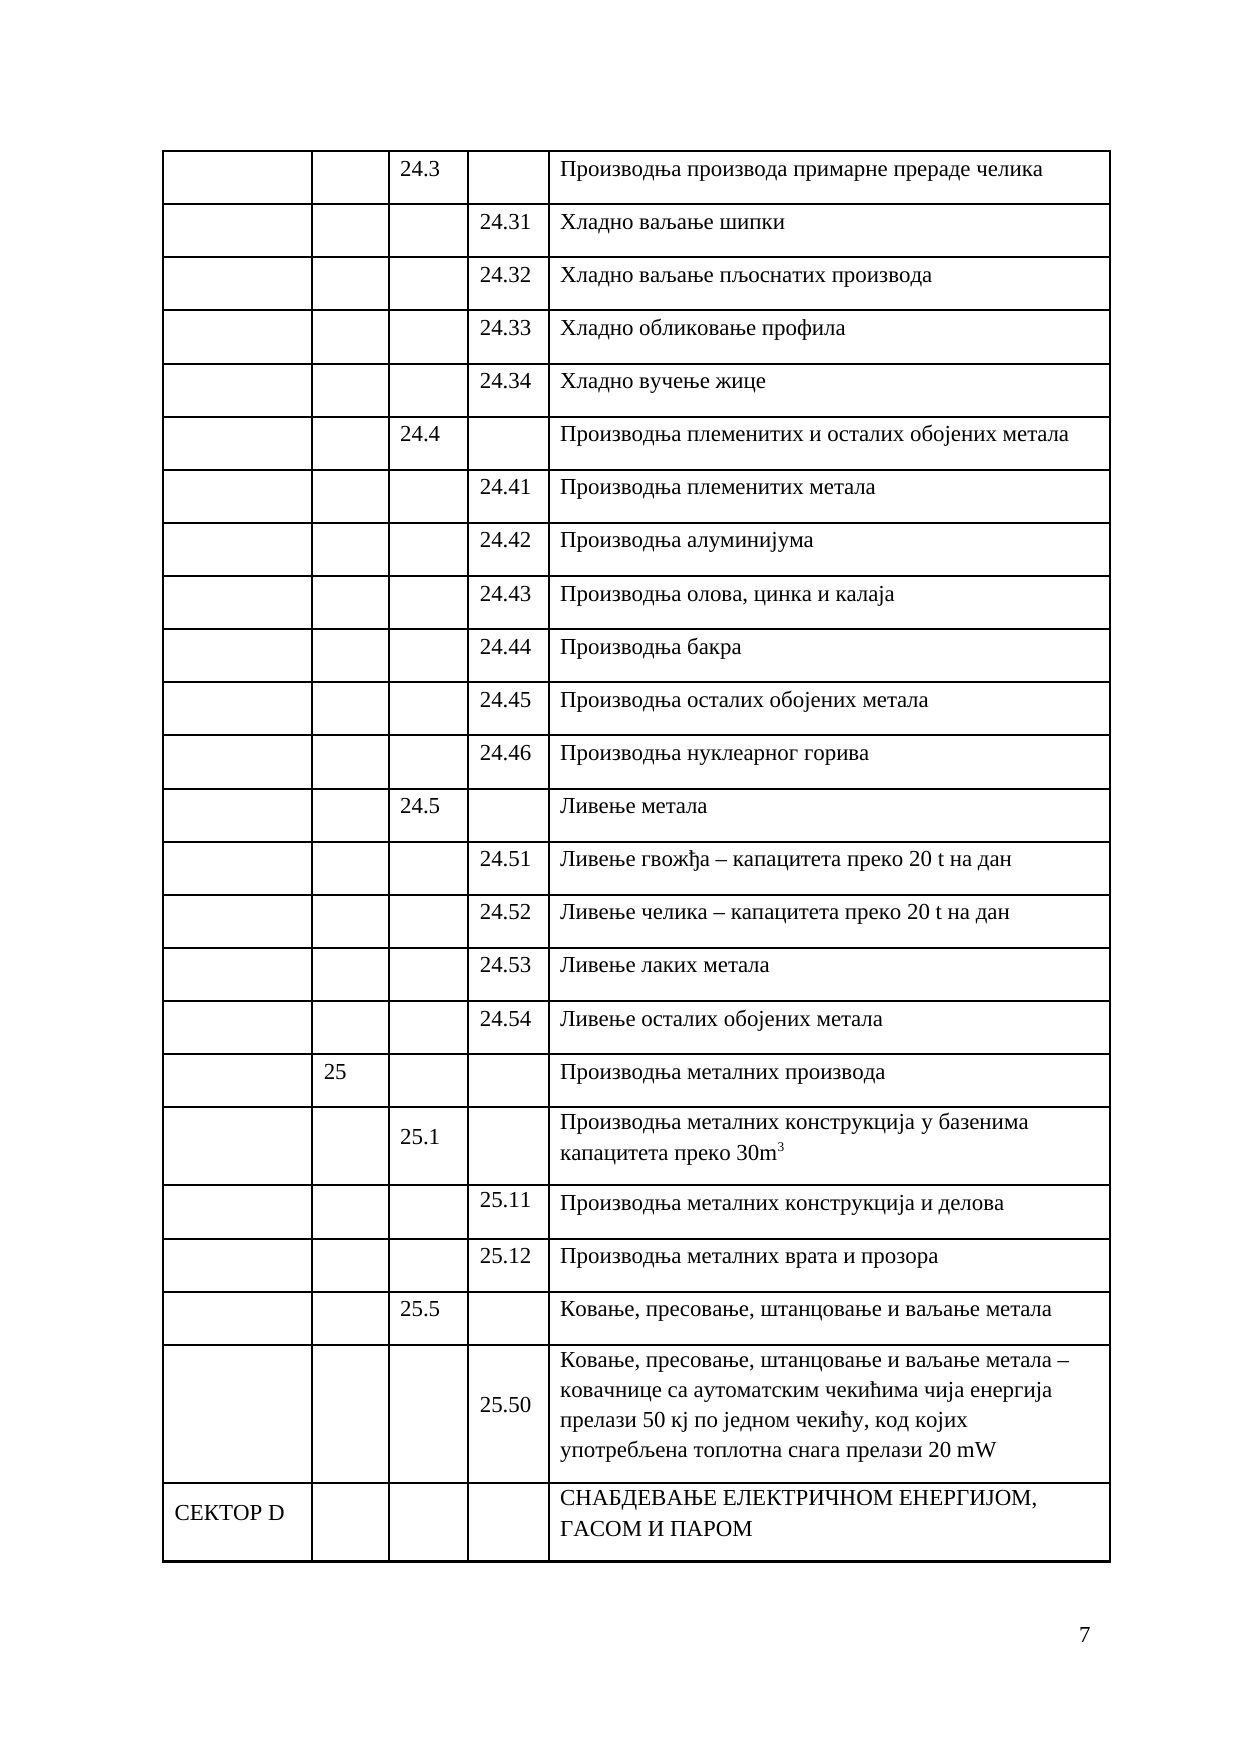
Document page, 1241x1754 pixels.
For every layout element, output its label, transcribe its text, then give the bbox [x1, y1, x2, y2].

table_cell [390, 896, 467, 947]
table_cell Производња алуминијума [550, 524, 1109, 575]
table_cell [390, 736, 467, 787]
table_cell Производња производа примарне прераде челика [550, 152, 1109, 203]
table_cell [164, 1346, 311, 1482]
table_cell [390, 630, 467, 681]
table_cell [164, 736, 311, 787]
table_cell [313, 205, 388, 256]
table_cell 25.12 [469, 1240, 548, 1291]
table_cell [469, 1108, 548, 1184]
table_cell [313, 418, 388, 469]
table_cell Производња металних конструкција у базенима капацитета преко 30m3 [550, 1108, 1109, 1184]
table_cell [313, 630, 388, 681]
table_cell [390, 365, 467, 416]
table_cell [390, 471, 467, 522]
table_cell СНAБДEВAЊЕ ЕЛЕКТРИЧНОМ ЕНЕРГИЈОМ, ГАСОМ И ПАРОМ [550, 1484, 1109, 1560]
table_cell [164, 683, 311, 734]
table_cell 25.11 [469, 1186, 548, 1237]
table_cell [164, 418, 311, 469]
table_cell 24.54 [469, 1002, 548, 1053]
table_cell Производња нуклеарног горива [550, 736, 1109, 787]
table_cell [469, 1293, 548, 1344]
table_cell [313, 1108, 388, 1184]
table_cell [313, 311, 388, 362]
table_cell Производња металних конструкција и делова [550, 1186, 1109, 1237]
table_cell [469, 790, 548, 841]
table_cell Ковање, пресовање, штанцовање и ваљање метала [550, 1293, 1109, 1344]
table_cell Производња металних производа [550, 1055, 1109, 1106]
table_cell СЕКТОР D [164, 1484, 311, 1560]
table_cell [390, 1240, 467, 1291]
table_cell Производња олова, цинка и калаја [550, 577, 1109, 628]
table_cell [164, 577, 311, 628]
table_cell [390, 1186, 467, 1237]
table_cell [313, 843, 388, 894]
table_cell 25.1 [390, 1108, 467, 1184]
table_cell [469, 1484, 548, 1560]
table_cell [164, 1055, 311, 1106]
table_cell 24.44 [469, 630, 548, 681]
table_cell 24.46 [469, 736, 548, 787]
table_cell [313, 1484, 388, 1560]
table_cell [390, 577, 467, 628]
table_cell [313, 1293, 388, 1344]
table_cell [313, 683, 388, 734]
table_cell 24.5 [390, 790, 467, 841]
table_cell [390, 1002, 467, 1053]
table_cell Производња племенитих и осталих обојених метала [550, 418, 1109, 469]
table_cell Хладно обликовање профила [550, 311, 1109, 362]
table_cell [390, 843, 467, 894]
table_cell [313, 790, 388, 841]
table_cell [164, 152, 311, 203]
table_cell [390, 258, 467, 309]
table_cell [164, 843, 311, 894]
table_cell 24.45 [469, 683, 548, 734]
table_cell [164, 949, 311, 1000]
table_cell [390, 524, 467, 575]
table_cell Хладно ваљање пљоснатих производа [550, 258, 1109, 309]
table_cell [164, 1293, 311, 1344]
table_cell [313, 1346, 388, 1482]
table_cell 24.43 [469, 577, 548, 628]
table_cell [164, 311, 311, 362]
table_cell [390, 1484, 467, 1560]
table_cell [313, 524, 388, 575]
table_cell [313, 471, 388, 522]
table_cell Хладно вучење жице [550, 365, 1109, 416]
table_cell 24.34 [469, 365, 548, 416]
table_cell [390, 1055, 467, 1106]
table_cell [164, 896, 311, 947]
table_cell 24.51 [469, 843, 548, 894]
table_cell 25.50 [469, 1346, 548, 1482]
table_cell [469, 1055, 548, 1106]
table_cell Ковање, пресовање, штанцовање и ваљање метала – ковачнице са аутоматским чекићима чија енергија прелази 50 кј по једном чекићу, код којих употребљена топлотна снага прелази 20 mW [550, 1346, 1109, 1482]
table_cell 24.3 [390, 152, 467, 203]
table_cell Ливење метала [550, 790, 1109, 841]
table_cell Ливење гвожђа – капацитета преко 20 t на дан [550, 843, 1109, 894]
table_cell Производња осталих обојених метала [550, 683, 1109, 734]
table_cell [469, 418, 548, 469]
table_cell [164, 524, 311, 575]
table_cell [313, 1002, 388, 1053]
table_cell 24.41 [469, 471, 548, 522]
table_cell 24.33 [469, 311, 548, 362]
table_cell 25 [313, 1055, 388, 1106]
table_cell [313, 949, 388, 1000]
table_cell [313, 152, 388, 203]
table_cell [390, 683, 467, 734]
table_cell [313, 1186, 388, 1237]
table_cell [390, 205, 467, 256]
table_cell [164, 630, 311, 681]
table_cell [164, 1240, 311, 1291]
table_cell Ливење лаких метала [550, 949, 1109, 1000]
table_cell [390, 1346, 467, 1482]
table_cell [164, 1002, 311, 1053]
table_cell 25.5 [390, 1293, 467, 1344]
table_cell [164, 790, 311, 841]
table_cell 24.31 [469, 205, 548, 256]
table_cell Производња металних врата и прозора [550, 1240, 1109, 1291]
table_cell 24.32 [469, 258, 548, 309]
table_cell [390, 949, 467, 1000]
table_cell [390, 311, 467, 362]
table_cell [164, 258, 311, 309]
table_cell [469, 152, 548, 203]
table_cell [313, 365, 388, 416]
table_cell Хладно ваљање шипки [550, 205, 1109, 256]
table_cell [313, 577, 388, 628]
table_cell Производња племенитих метала [550, 471, 1109, 522]
table_cell 24.4 [390, 418, 467, 469]
table_cell [313, 896, 388, 947]
table_cell Производња бакра [550, 630, 1109, 681]
table_cell Ливење челика – капацитета преко 20 t на дан [550, 896, 1109, 947]
table_cell Ливење осталих обојених метала [550, 1002, 1109, 1053]
table_cell [313, 258, 388, 309]
table_cell [313, 1240, 388, 1291]
table_cell [164, 1186, 311, 1237]
table_cell [164, 471, 311, 522]
table_cell [313, 736, 388, 787]
table_cell [164, 365, 311, 416]
table_cell 24.53 [469, 949, 548, 1000]
table_cell 24.52 [469, 896, 548, 947]
table_cell 24.42 [469, 524, 548, 575]
table_cell [164, 1108, 311, 1184]
table_cell [164, 205, 311, 256]
